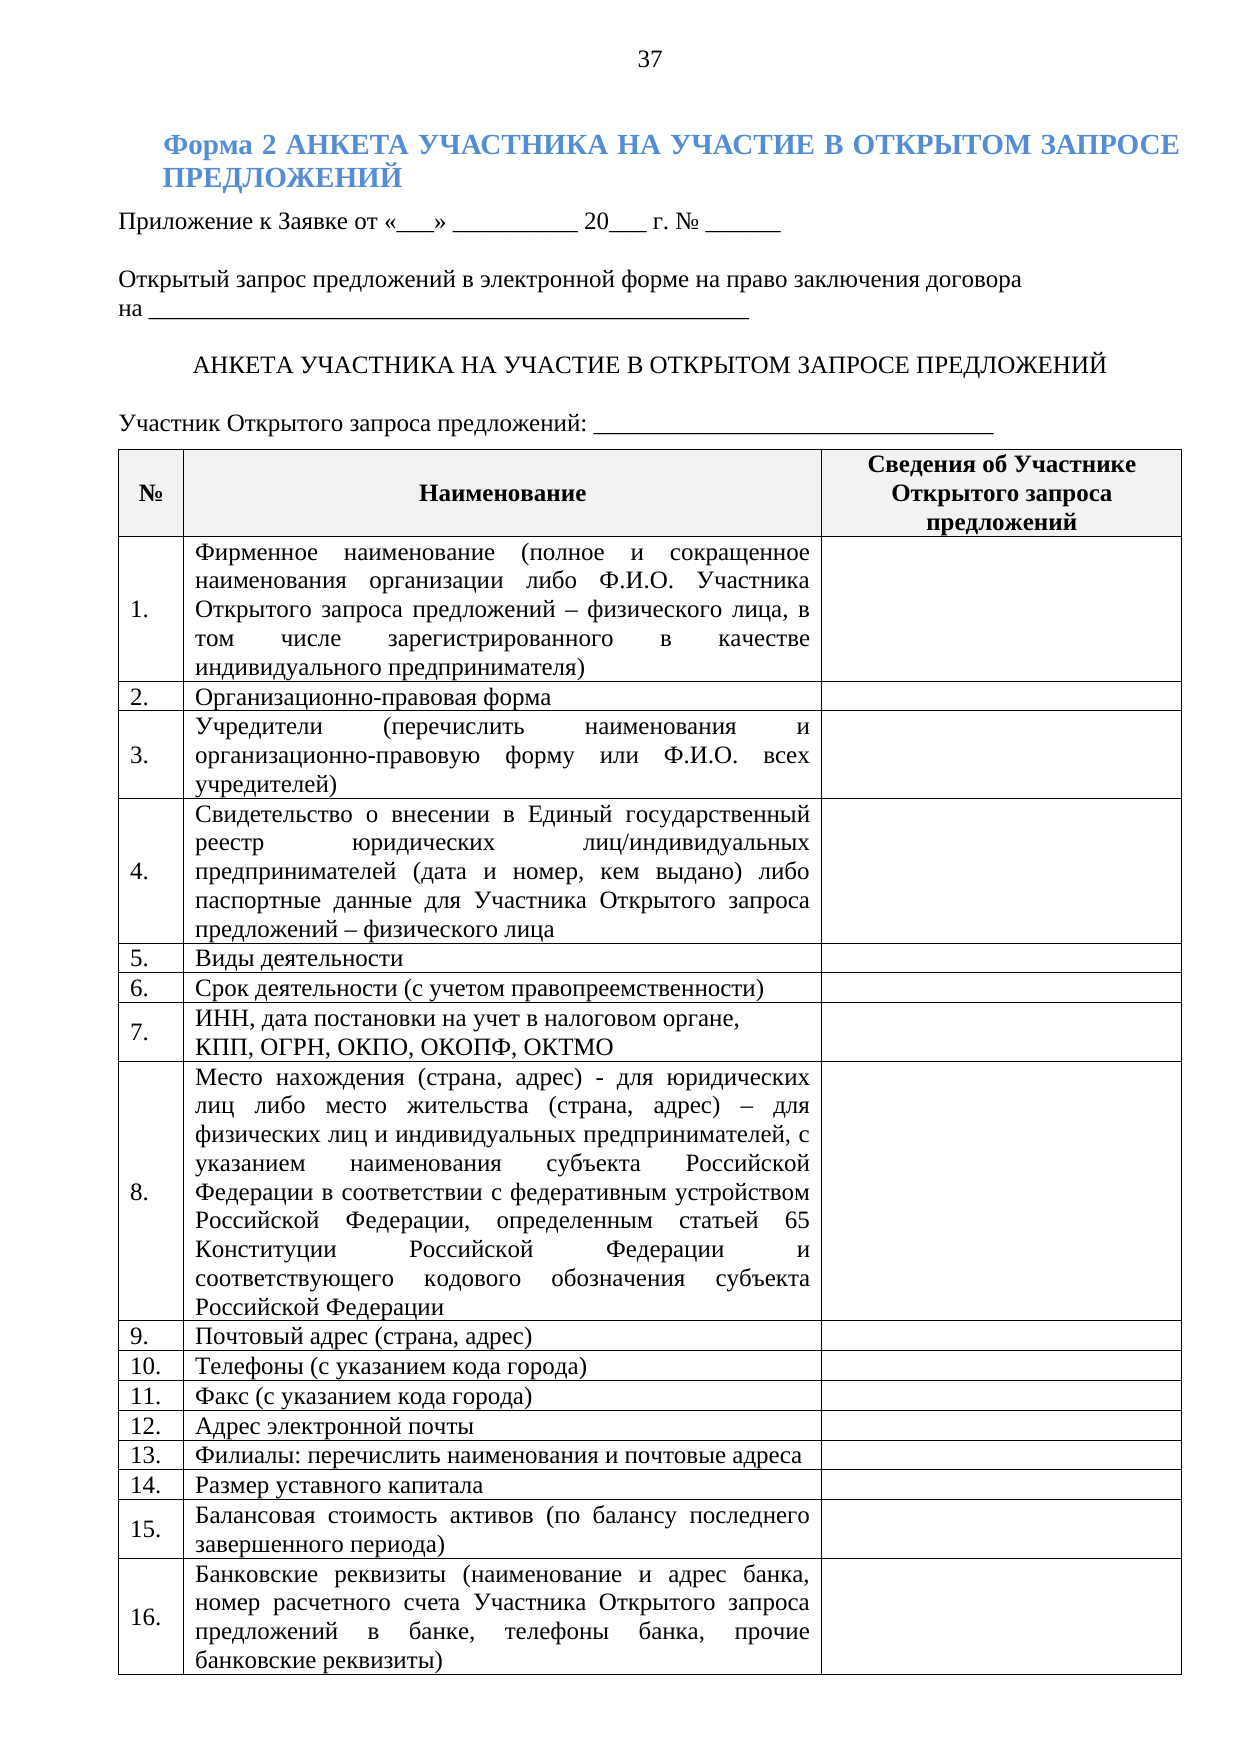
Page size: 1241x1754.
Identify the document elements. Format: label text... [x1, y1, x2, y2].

table_cell 13. [119, 1441, 183, 1469]
table_cell 1. [119, 537, 183, 681]
text Открытый запрос предложений в электронной форме на право заключения договора [118, 264, 1181, 293]
table_cell 12. [119, 1411, 183, 1439]
table_cell [822, 537, 1181, 681]
table_cell 14. [119, 1470, 183, 1499]
table_header № [119, 450, 183, 536]
table_cell [822, 1381, 1181, 1410]
table_cell Банковские реквизиты (наименование и адрес банка, номер расчетного счета Участника Открытого запроса предложений в банке, телефоны банка, прочие банковские реквизиты) [184, 1559, 821, 1674]
table_header Сведения об Участнике Открытого запроса предложений [822, 450, 1181, 536]
table_cell Адрес электронной почты [184, 1411, 821, 1439]
table_cell 2. [119, 682, 183, 710]
table_cell 5. [119, 944, 183, 972]
table_cell [822, 1500, 1181, 1558]
table_cell [822, 944, 1181, 972]
table_cell [822, 1351, 1181, 1380]
text Приложение к Заявке от «___» __________ 20___ г. № ______ [118, 206, 1181, 235]
table_cell [822, 682, 1181, 710]
table_cell 16. [119, 1559, 183, 1674]
table_cell [822, 1470, 1181, 1499]
table_cell [822, 711, 1181, 798]
table_cell [822, 973, 1181, 1002]
table_cell 15. [119, 1500, 183, 1558]
table_header Наименование [184, 450, 821, 536]
text на ________________________________________________ [118, 293, 1181, 321]
table_cell Факс (с указанием кода города) [184, 1381, 821, 1410]
table_cell [822, 1003, 1181, 1061]
table_cell 9. [119, 1321, 183, 1350]
table_cell Учредители (перечислить наименования и организационно-правовую форму или Ф.И.О. всех учредителей) [184, 711, 821, 798]
table_cell [822, 1441, 1181, 1469]
table_cell [822, 799, 1181, 942]
table_cell 8. [119, 1062, 183, 1320]
subtitle Форма 2 АНКЕТА УЧАСТНИКА НА УЧАСТИЕ В ОТКРЫТОМ ЗАПРОСЕ ПРЕДЛОЖЕНИЙ [162, 127, 1181, 194]
table_cell Срок деятельности (с учетом правопреемственности) [184, 973, 821, 1002]
table_cell Балансовая стоимость активов (по балансу последнего завершенного периода) [184, 1500, 821, 1558]
table_cell [822, 1559, 1181, 1674]
table_cell [822, 1321, 1181, 1350]
table_cell [822, 1062, 1181, 1320]
table_cell 6. [119, 973, 183, 1002]
table_cell 11. [119, 1381, 183, 1410]
table_cell Филиалы: перечислить наименования и почтовые адреса [184, 1441, 821, 1469]
table_cell Телефоны (с указанием кода города) [184, 1351, 821, 1380]
table_cell 4. [119, 799, 183, 942]
table_cell 3. [119, 711, 183, 798]
table_cell Виды деятельности [184, 944, 821, 972]
text АНКЕТА УЧАСТНИКА НА УЧАСТИЕ В ОТКРЫТОМ ЗАПРОСЕ ПРЕДЛОЖЕНИЙ [118, 350, 1181, 379]
table_cell Почтовый адрес (страна, адрес) [184, 1321, 821, 1350]
table_cell Фирменное наименование (полное и сокращенное наименования организации либо Ф.И.О. Участника Открытого запроса предложений – физического лица, в том числе зарегистрированного в качестве индивидуального предпринимателя) [184, 537, 821, 681]
table_cell 7. [119, 1003, 183, 1061]
table_cell Размер уставного капитала [184, 1470, 821, 1499]
table_cell Свидетельство о внесении в Единый государственный реестр юридических лиц/индивидуальных предпринимателей (дата и номер, кем выдано) либо паспортные данные для Участника Открытого запроса предложений – физического лица [184, 799, 821, 942]
table_cell Организационно-правовая форма [184, 682, 821, 710]
table_cell ИНН, дата постановки на учет в налоговом органе, КПП, ОГРН, ОКПО, ОКОПФ, ОКТМО [184, 1003, 821, 1061]
text Участник Открытого запроса предложений: ________________________________ [118, 408, 1181, 436]
table_cell 10. [119, 1351, 183, 1380]
table_cell [822, 1411, 1181, 1439]
table_cell Место нахождения (страна, адрес) - для юридических лиц либо место жительства (страна, адрес) – для физических лиц и индивидуальных предпринимателей, с указанием наименования субъекта Российской Федерации в соответствии с федеративным устройством Российской Федерации, определенным статьей 65 Конституции Российской Федерации и соответствующего кодового обозначения субъекта Российской Федерации [184, 1062, 821, 1320]
